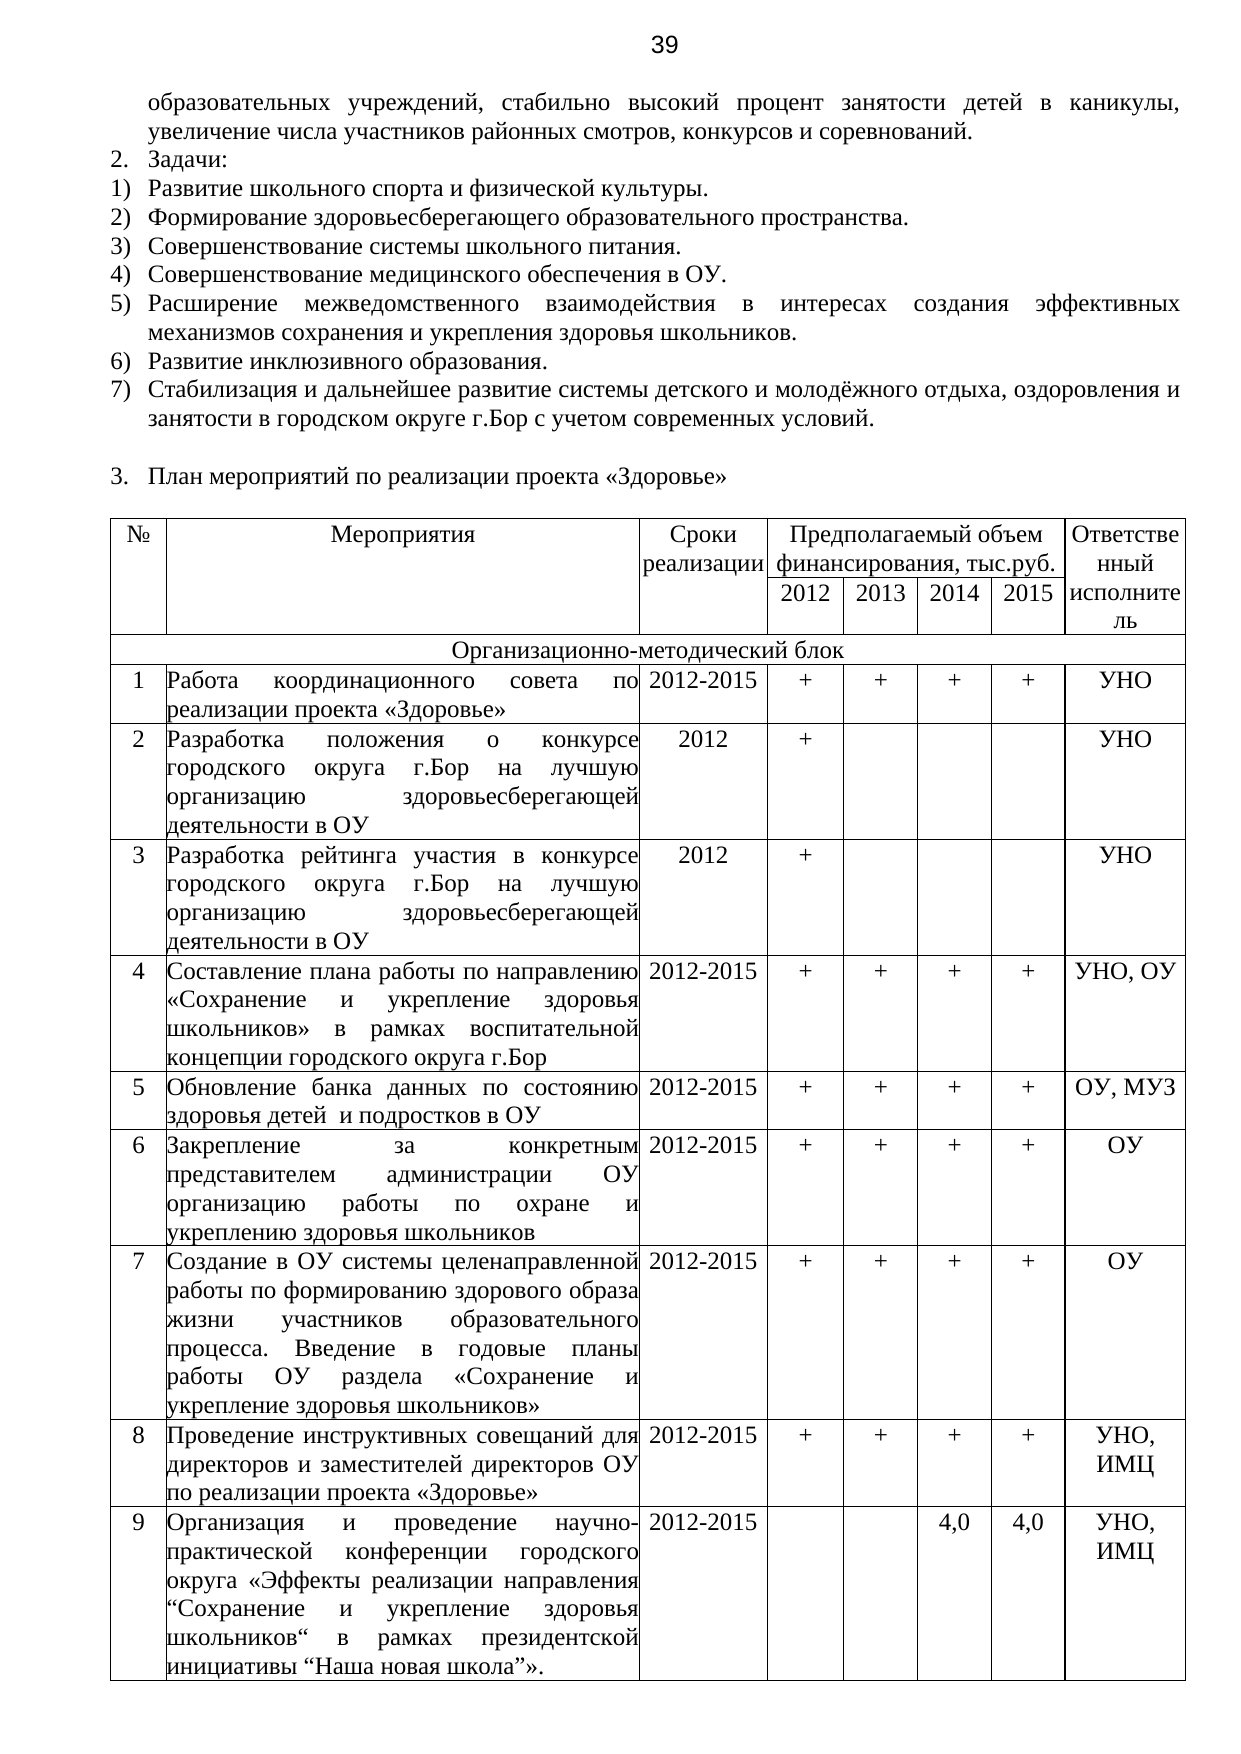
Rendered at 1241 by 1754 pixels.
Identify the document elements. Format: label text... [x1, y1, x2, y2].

table_cell 4,0 [992, 1507, 1064, 1680]
table_cell + [844, 1420, 917, 1506]
table_cell + [918, 1072, 991, 1129]
table_cell + [768, 956, 843, 1071]
table_cell 2012-2015 [640, 1072, 767, 1129]
list Совершенствование медицинского обеспечения в ОУ. [110, 259, 1181, 288]
table_cell 3 [111, 840, 166, 955]
table_cell 2012-2015 [640, 1130, 767, 1245]
table_cell [918, 840, 991, 955]
table_cell 9 [111, 1507, 166, 1680]
table_header Ответственный исполнитель [1066, 519, 1185, 634]
table_cell ОУ [1066, 1130, 1185, 1245]
table_cell Организация и проведение научно-практической конференции городского округа «Эффекты реализации направления “Сохранение и укрепление здоровья школьников“ в рамках президентской инициативы “Наша новая школа”». [167, 1507, 639, 1680]
table_cell 2012-2015 [640, 1246, 767, 1419]
table_cell + [844, 1130, 917, 1245]
table_cell 2012 [640, 724, 767, 839]
table_cell Создание в ОУ системы целенаправленной работы по формированию здорового образа жизни участников образовательного процесса. Введение в годовые планы работы ОУ раздела «Сохранение и укрепление здоровья школьников» [167, 1246, 639, 1419]
table_cell + [918, 956, 991, 1071]
table_cell + [992, 665, 1064, 723]
table_cell + [992, 1420, 1064, 1506]
table_cell + [844, 665, 917, 723]
list Формирование здоровьесберегающего образовательного пространства. [110, 202, 1181, 231]
table_cell + [844, 1072, 917, 1129]
table_cell УНО [1066, 724, 1185, 839]
table_cell + [768, 1420, 843, 1506]
list Стабилизация и дальнейшее развитие системы детского и молодёжного отдыха, оздоровления и занятости в городском округе г.Бор с учетом современных условий. [110, 374, 1181, 432]
table_header № [111, 519, 166, 634]
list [148, 87, 1181, 144]
table_cell 2013 [844, 578, 917, 634]
table_cell 2 [111, 724, 166, 839]
table_cell Разработка рейтинга участия в конкурсе городского округа г.Бор на лучшую организацию здоровьесберегающей деятельности в ОУ [167, 840, 639, 955]
table_cell + [768, 840, 843, 955]
table_cell 5 [111, 1072, 166, 1129]
table_header Сроки реализации [640, 519, 767, 634]
table_cell Разработка положения о конкурсе городского округа г.Бор на лучшую организацию здоровьесберегающей деятельности в ОУ [167, 724, 639, 839]
table_cell 2012-2015 [640, 1420, 767, 1506]
list План мероприятий по реализации проекта «Здоровье» [110, 461, 1181, 489]
list Расширение межведомственного взаимодействия в интересах создания эффективных механизмов сохранения и укрепления здоровья школьников. [110, 288, 1181, 346]
table_cell Работа координационного совета по реализации проекта «Здоровье» [167, 665, 639, 723]
table_cell 2012-2015 [640, 665, 767, 723]
table_cell 4 [111, 956, 166, 1071]
table_cell УНО [1066, 665, 1185, 723]
table_cell 2012 [768, 578, 843, 634]
table_cell + [768, 665, 843, 723]
table_cell + [844, 956, 917, 1071]
table_cell 2012 [640, 840, 767, 955]
table_cell + [918, 1246, 991, 1419]
table_cell 4,0 [918, 1507, 991, 1680]
table_cell Обновление банка данных по состоянию здоровья детей и подростков в ОУ [167, 1072, 639, 1129]
table_cell + [992, 956, 1064, 1071]
table_cell + [768, 1246, 843, 1419]
table_cell 2012-2015 [640, 956, 767, 1071]
table_cell + [768, 724, 843, 839]
table_cell + [992, 1072, 1064, 1129]
table_cell + [768, 1072, 843, 1129]
table_cell 7 [111, 1246, 166, 1419]
table_cell + [918, 665, 991, 723]
table_cell [768, 1507, 843, 1680]
table_cell Закрепление за конкретным представителем администрации ОУ организацию работы по охране и укреплению здоровья школьников [167, 1130, 639, 1245]
list Совершенствование системы школьного питания. [110, 231, 1181, 259]
table_cell + [918, 1420, 991, 1506]
table_cell 1 [111, 665, 166, 723]
table_cell Составление плана работы по направлению «Сохранение и укрепление здоровья школьников» в рамках воспитательной концепции городского округа г.Бор [167, 956, 639, 1071]
table_header Предполагаемый объем финансирования, тыс.руб. [768, 519, 1064, 577]
table_cell 2015 [992, 578, 1064, 634]
table_cell [844, 724, 917, 839]
table_cell + [918, 1130, 991, 1245]
table_header Мероприятия [167, 519, 639, 634]
list Развитие школьного спорта и физической культуры. [110, 173, 1181, 202]
table_cell 2012-2015 [640, 1507, 767, 1680]
list Задачи: [110, 144, 1181, 173]
table_cell + [992, 1246, 1064, 1419]
table_cell [992, 724, 1064, 839]
table_cell УНО [1066, 840, 1185, 955]
table_cell [918, 724, 991, 839]
table_cell 2014 [918, 578, 991, 634]
table_cell Организационно-методический блок [111, 635, 1185, 664]
table_cell ОУ [1066, 1246, 1185, 1419]
table_cell УНО, ИМЦ [1066, 1420, 1185, 1506]
table_cell 8 [111, 1420, 166, 1506]
table_cell [844, 840, 917, 955]
table_cell ОУ, МУЗ [1066, 1072, 1185, 1129]
table_cell [992, 840, 1064, 955]
table_cell [844, 1507, 917, 1680]
table_cell + [768, 1130, 843, 1245]
table_cell 6 [111, 1130, 166, 1245]
table_cell + [844, 1246, 917, 1419]
table_cell Проведение инструктивных совещаний для директоров и заместителей директоров ОУ по реализации проекта «Здоровье» [167, 1420, 639, 1506]
table_cell УНО, ИМЦ [1066, 1507, 1185, 1680]
list Развитие инклюзивного образования. [110, 346, 1181, 374]
table_cell + [992, 1130, 1064, 1245]
table_cell УНО, ОУ [1066, 956, 1185, 1071]
